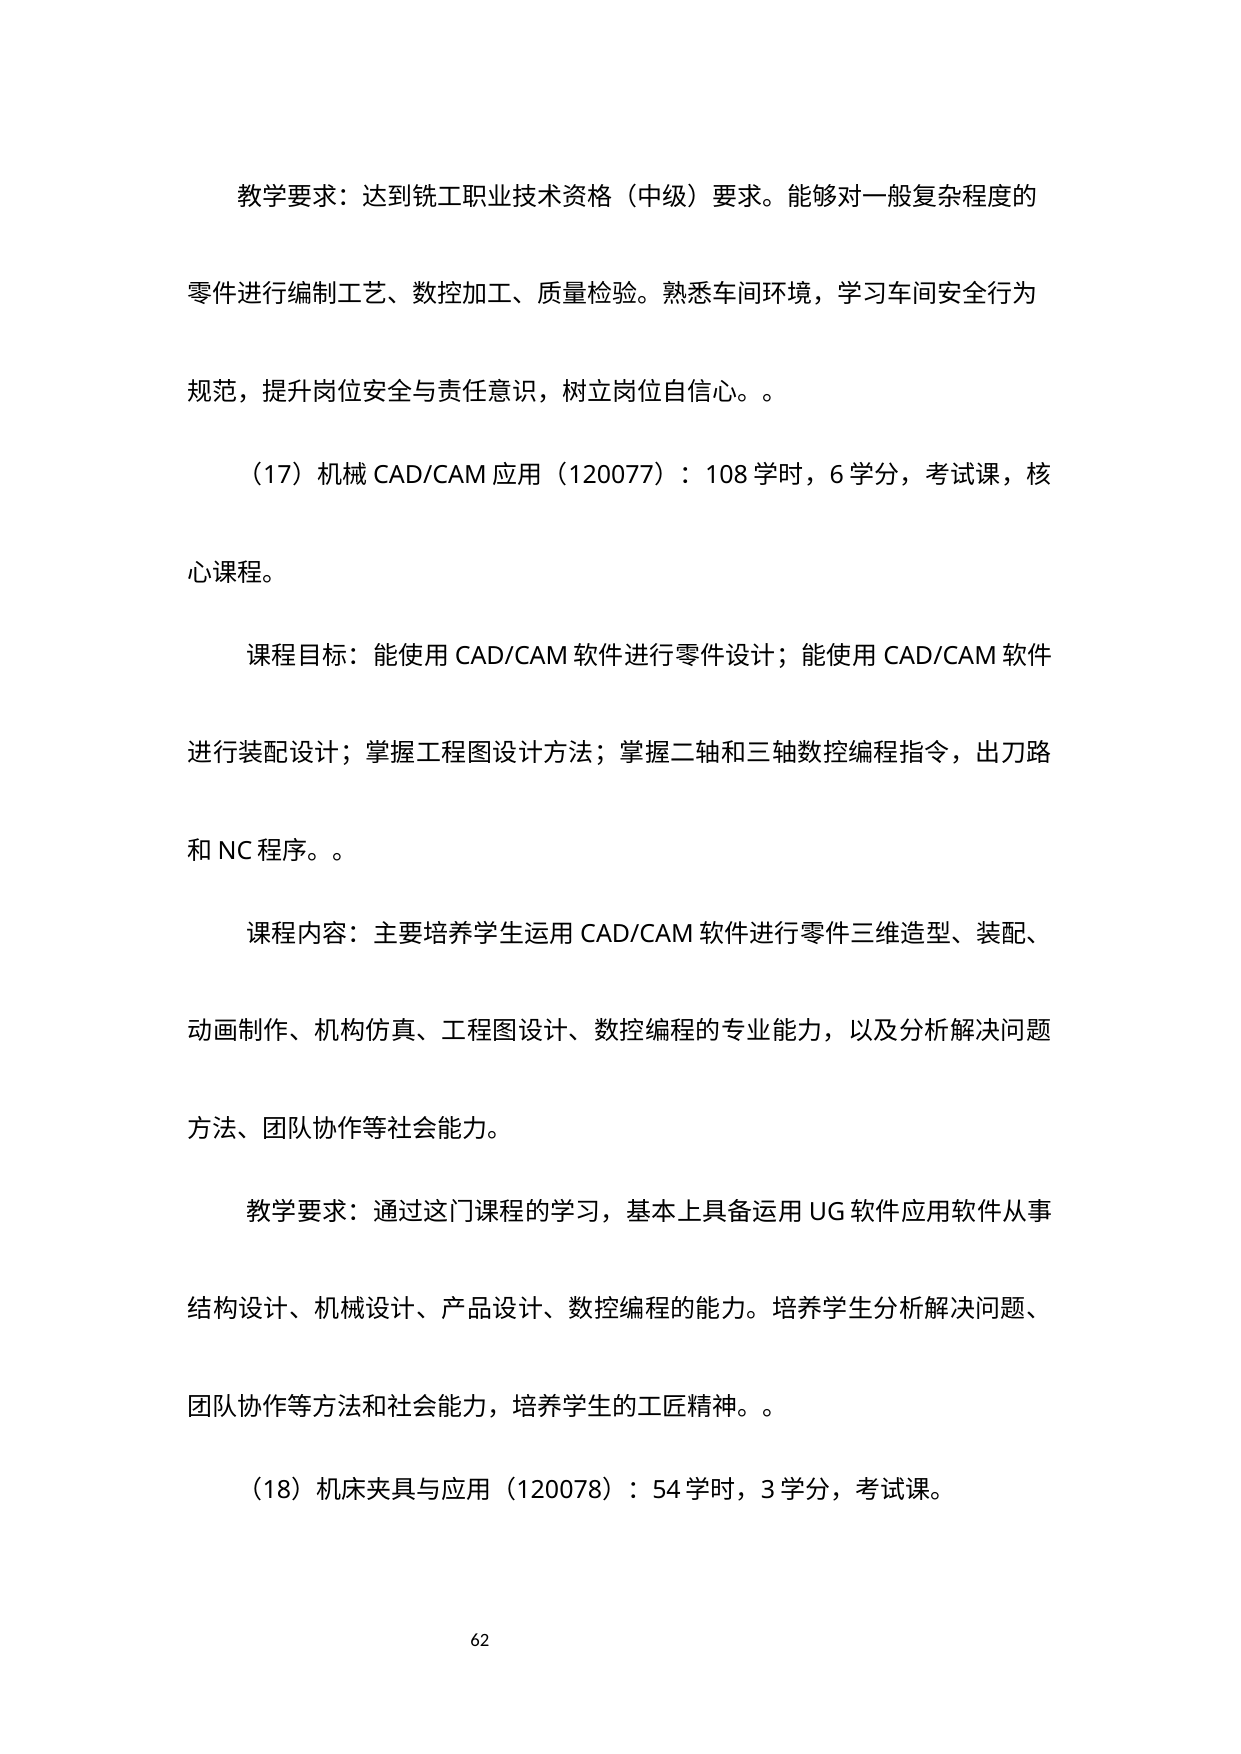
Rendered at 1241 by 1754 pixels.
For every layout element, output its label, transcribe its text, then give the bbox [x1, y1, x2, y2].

text （17）机械CAD/CAM应用（120077）：108学时，6学分，考试课，核心课程。 [187, 440, 1053, 603]
text 教学要求：通过这门课程的学习，基本上具备运用UG软件应用软件从事结构设计、机械设计、产品设计、数控编程的能力。培养学生分析解决问题、团队协作等方法和社会能力，培养学生的工匠精神。。 [187, 1177, 1053, 1437]
text 教学要求：达到铣工职业技术资格（中级）要求。能够对一般复杂程度的零件进行编制工艺、数控加工、质量检验。熟悉车间环境，学习车间安全行为规范，提升岗位安全与责任意识，树立岗位自信心。。 [187, 162, 1053, 422]
list 机床夹具与应用（120078）：54学时，3学分，考试课。 [187, 1455, 1053, 1520]
text 课程目标：能使用CAD/CAM软件进行零件设计；能使用CAD/CAM软件进行装配设计；掌握工程图设计方法；掌握二轴和三轴数控编程指令，出刀路和NC程序。。 [187, 621, 1053, 881]
text 课程内容：主要培养学生运用CAD/CAM软件进行零件三维造型、装配、动画制作、机构仿真、工程图设计、数控编程的专业能力，以及分析解决问题方法、团队协作等社会能力。 [187, 899, 1053, 1159]
